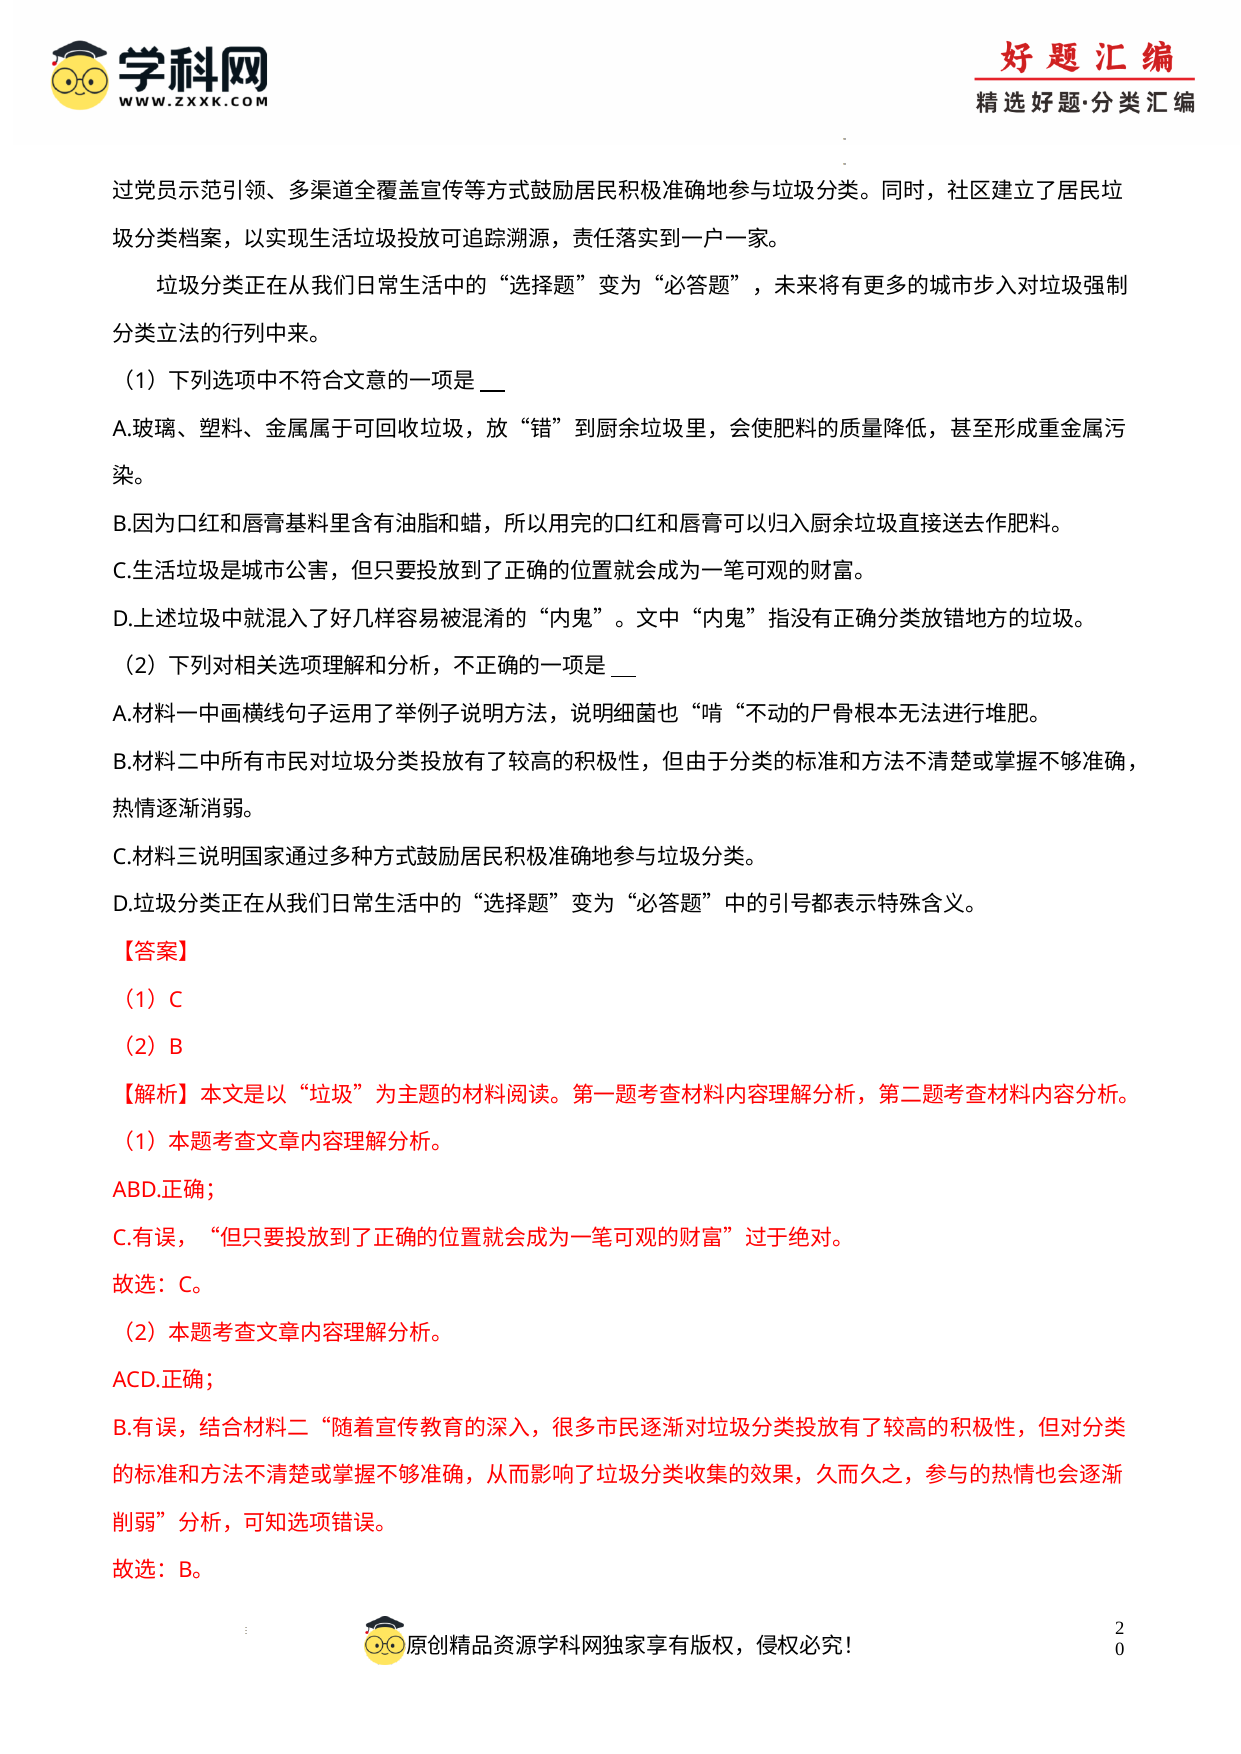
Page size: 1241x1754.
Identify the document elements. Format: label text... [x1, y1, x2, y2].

text （2）下列对相关选项理解和分析，不正确的一项是 [112, 648, 1128, 680]
text （1）下列选项中不符合文意的一项是 [112, 363, 1128, 395]
text C.有误，“但只要投放到了正确的位置就会成为一笔可观的财富”过于绝对。 [112, 1219, 1128, 1251]
picture [364, 1616, 406, 1665]
text A.材料一中画横线句子运用了举例子说明方法，说明细菌也“啃“不动的尸骨根本无法进行堆肥。 [112, 696, 1128, 728]
text B.有误，结合材料二“随着宣传教育的深入，很多市民逐渐对垃圾分类投放有了较高的积极性，但对分类的标准和方法不清楚或掌握不够准确，从而影响了垃圾分类收集的效果，久而久之，参与的热情也会逐渐削弱”分析，可知选项错误。 [112, 1410, 1128, 1537]
text D.垃圾分类正在从我们日常生活中的“选择题”变为“必答题”中的引号都表示特殊含义。 [112, 886, 1128, 918]
text （1）C [112, 982, 1128, 1013]
picture [12, 0, 1241, 145]
text C.材料三说明国家通过多种方式鼓励居民积极准确地参与垃圾分类。 [112, 839, 1128, 871]
text （2）本题考查文章内容理解分析。 [112, 1315, 1128, 1346]
text （2）B [112, 1029, 1128, 1061]
text 故选：C。 [112, 1267, 1128, 1299]
text C.生活垃圾是城市公害，但只要投放到了正确的位置就会成为一笔可观的财富。 [112, 553, 1128, 585]
text B.因为口红和唇膏基料里含有油脂和蜡，所以用完的口红和唇膏可以归入厨余垃圾直接送去作肥料。 [112, 506, 1128, 537]
text 【解析】本文是以“垃圾”为主题的材料阅读。第一题考查材料内容理解分析，第二题考查材料内容分析。 [112, 1077, 1128, 1108]
text A.玻璃、塑料、金属属于可回收垃圾，放“错”到厨余垃圾里，会使肥料的质量降低，甚至形成重金属污染。 [112, 411, 1128, 490]
text 故选：B。 [112, 1552, 1128, 1584]
text ABD.正确； [112, 1172, 1128, 1204]
text 垃圾分类正在从我们日常生活中的“选择题”变为“必答题”，未来将有更多的城市步入对垃圾强制分类立法的行列中来。 [112, 268, 1128, 347]
text 【答案】 [112, 934, 1128, 966]
text B.材料二中所有市民对垃圾分类投放有了较高的积极性，但由于分类的标准和方法不清楚或掌握不够准确，热情逐渐消弱。 [112, 744, 1128, 823]
text D.上述垃圾中就混入了好几样容易被混淆的“内鬼”。文中“内鬼”指没有正确分类放错地方的垃圾。 [112, 601, 1128, 633]
text ACD.正确； [112, 1362, 1128, 1394]
text （1）本题考查文章内容理解分析。 [112, 1124, 1128, 1156]
